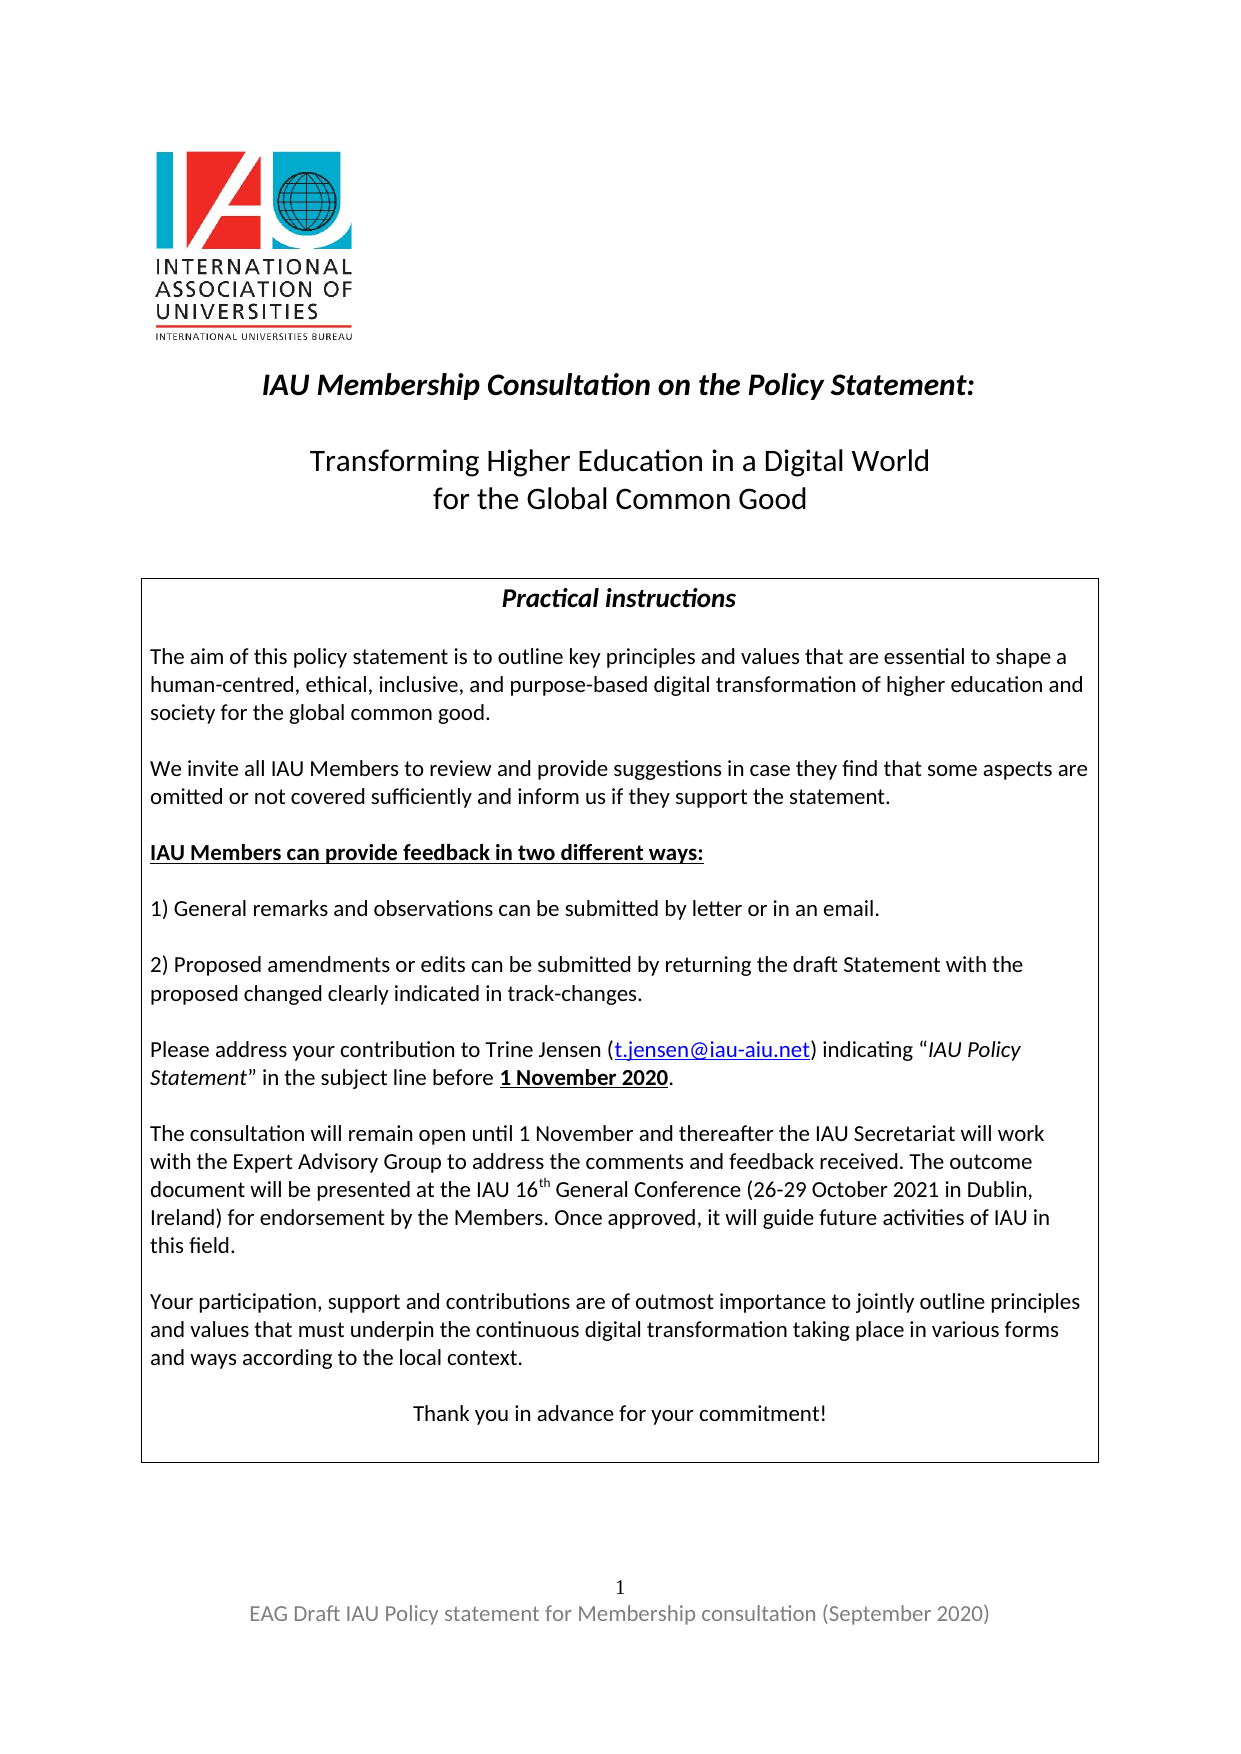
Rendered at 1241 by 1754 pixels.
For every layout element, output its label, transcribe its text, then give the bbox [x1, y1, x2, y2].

text 2) Proposed amendments or edits can be submitted by returning the draft Statement with the proposed changed clearly indicated in track-changes. [150, 951, 1090, 1007]
text Practical instructions [142, 579, 1098, 614]
text 1) General remarks and observations can be submitted by letter or in an email. [150, 894, 1090, 923]
text The aim of this policy statement is to outline key principles and values that are essential to shape a human-centred, ethical, inclusive, and purpose-based digital transformation of higher education and society for the global common good. [150, 642, 1090, 726]
text The consultation will remain open until 1 November and thereafter the IAU Secretariat will work with the Expert Advisory Group to address the comments and feedback received. The outcome document will be presented at the IAU 16th General Conference (26-29 October 2021 in Dublin, Ireland) for endorsement by the Members. Once approved, it will guide future activities of IAU in this field. [150, 1119, 1090, 1259]
text We invite all IAU Members to review and provide suggestions in case they find that some aspects are omitted or not covered sufficiently and inform us if they support the statement. [150, 754, 1090, 811]
text Your participation, support and contributions are of outmost importance to jointly outline principles and values that must underpin the continuous digital transformation taking place in various forms and ways according to the local context. [150, 1287, 1090, 1371]
text for the Global Common Good [150, 479, 1090, 517]
text Transforming Higher Education in a Digital World [150, 441, 1090, 479]
text IAU Members can provide feedback in two different ways: [150, 838, 1090, 867]
text Please address your contribution to Trine Jensen (t.jensen@iau-aiu.net) indicating “IAU Policy Statement” in the subject line before 1 November 2020. [150, 1035, 1090, 1091]
picture [150, 150, 357, 344]
text IAU Membership Consultation on the Policy Statement: [150, 365, 1090, 403]
text Thank you in advance for your commitment! [150, 1399, 1090, 1427]
